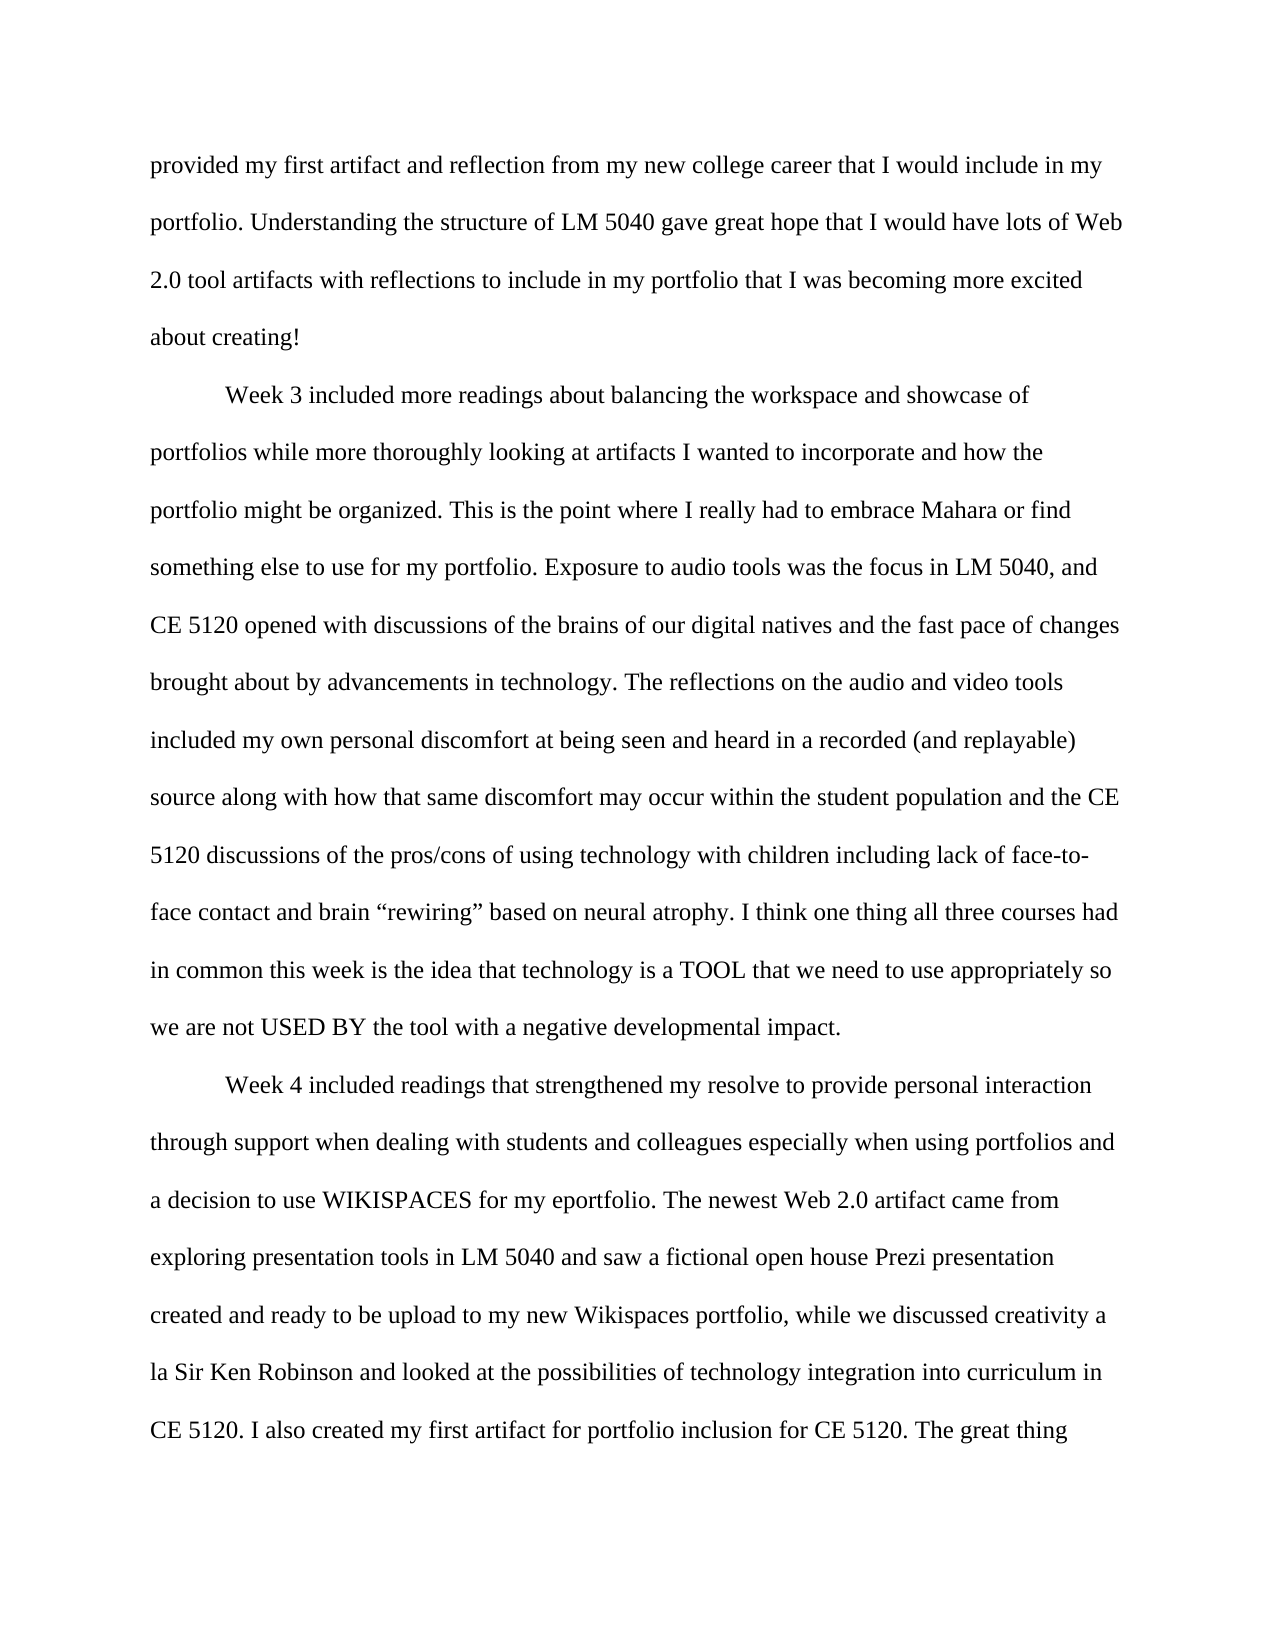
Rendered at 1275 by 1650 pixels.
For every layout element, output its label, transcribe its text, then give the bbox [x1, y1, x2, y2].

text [150, 150, 1125, 351]
text Week 3 included more readings about balancing the workspace and showcase of portfolios while more thoroughly looking at artifacts I wanted to incorporate and how the portfolio might be organized. This is the point where I really had to embrace Mahara or find something else to use for my portfolio. Exposure to audio tools was the focus in LM 5040, and CE 5120 opened with discussions of the brains of our digital natives and the fast pace of changes brought about by advancements in technology. The reflections on the audio and video tools included my own personal discomfort at being seen and heard in a recorded (and replayable) source along with how that same discomfort may occur within the student population and the CE 5120 discussions of the pros/cons of using technology with children including lack of face-to-face contact and brain “rewiring” based on neural atrophy. I think one thing all three courses had in common this week is the idea that technology is a TOOL that we need to use appropriately so we are not USED BY the tool with a negative developmental impact. [150, 380, 1125, 1041]
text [150, 1070, 1125, 1444]
